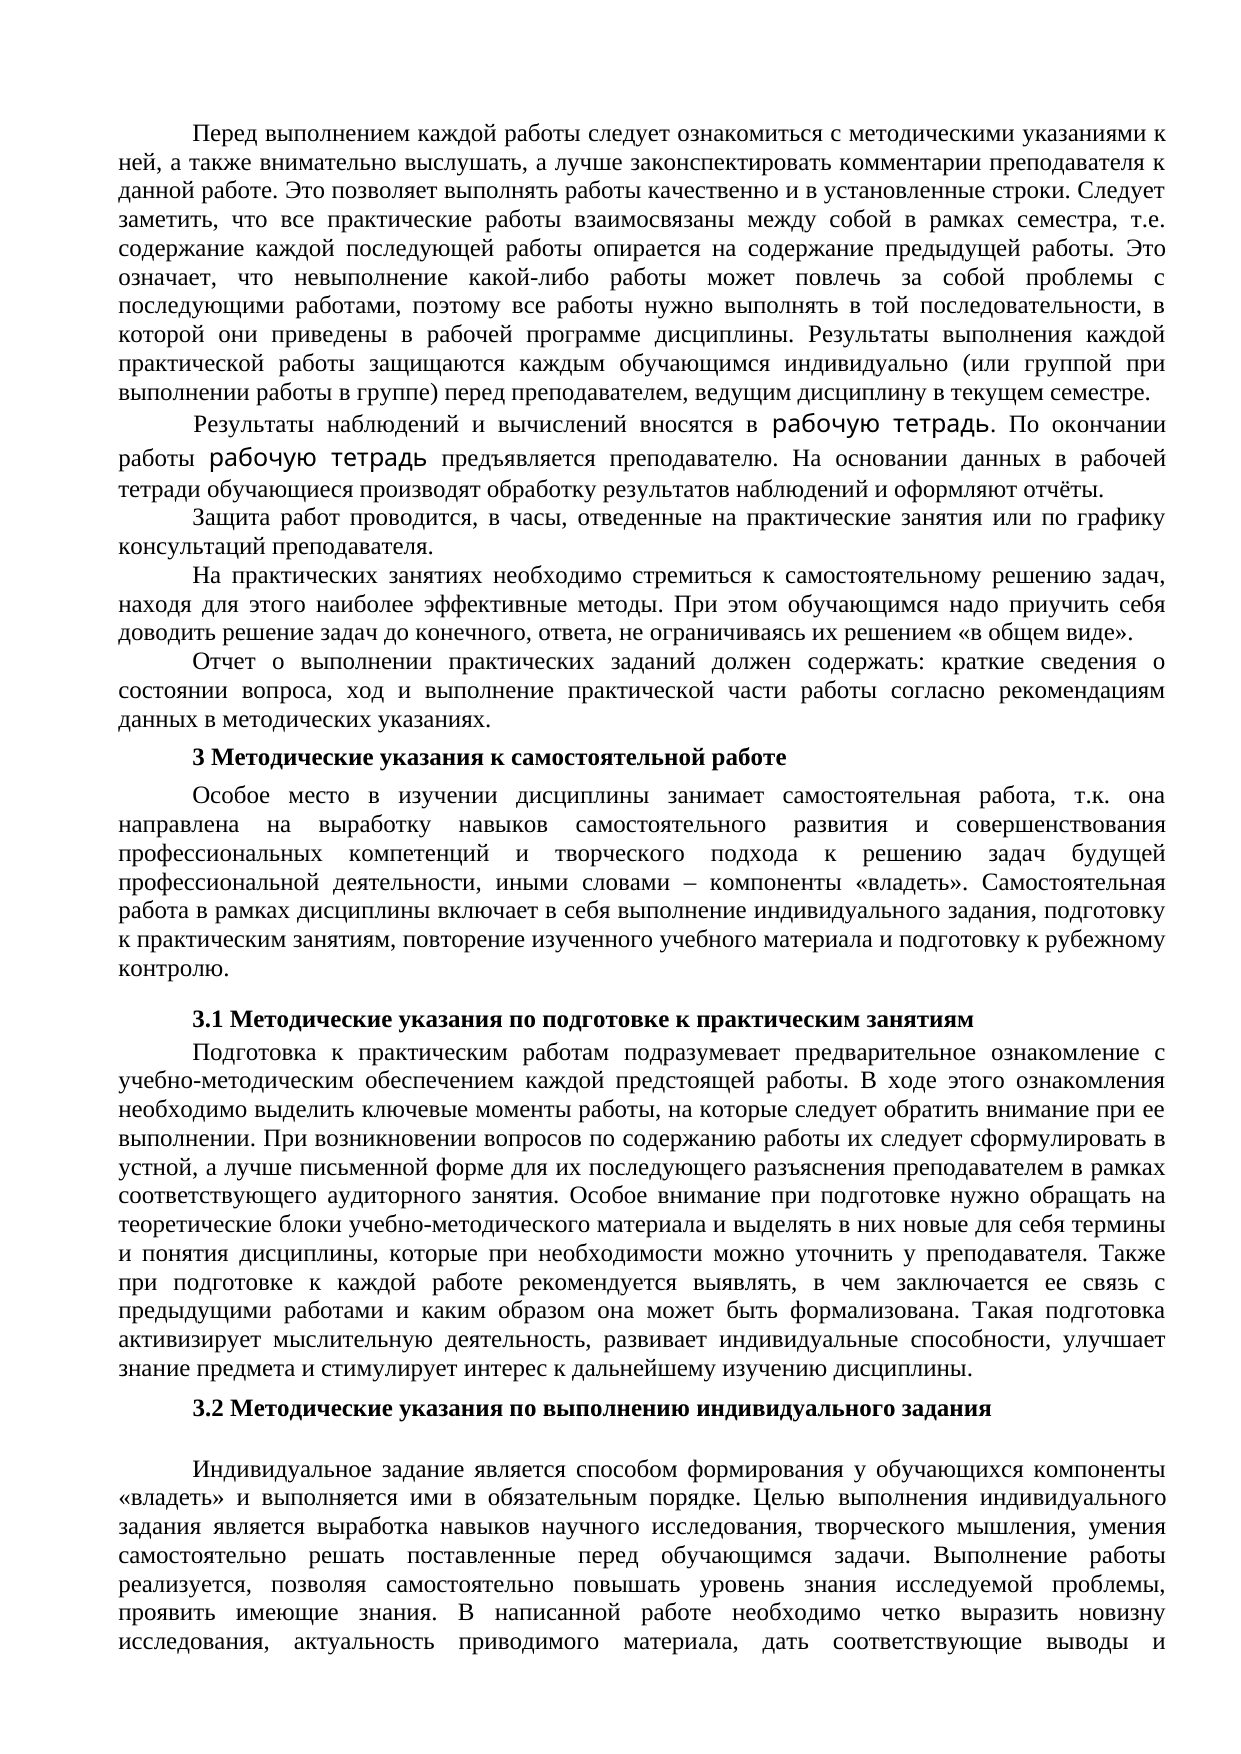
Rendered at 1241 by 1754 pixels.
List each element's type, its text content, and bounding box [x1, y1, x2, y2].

text На практических занятиях необходимо стремиться к самостоятельному решению задач, находя для этого наиболее эффективные методы. При этом обучающимся надо приучить себя доводить решение задач до конечного, ответа, не ограничиваясь их решением «в общем виде». [118, 560, 1167, 646]
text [118, 1454, 1167, 1655]
text Защита работ проводится, в часы, отведенные на практические занятия или по графику консультаций преподавателя. [118, 502, 1167, 560]
text Особое место в изучении дисциплины занимает самостоятельная работа, т.к. она направлена на выработку навыков самостоятельного развития и совершенствования профессиональных компетенций и творческого подхода к решению задач будущей профессиональной деятельности, иными словами – компоненты «владеть». Самостоятельная работа в рамках дисциплины включает в себя выполнение индивидуального задания, подготовку к практическим занятиям, повторение изученного учебного материала и подготовку к рубежному контролю. [118, 780, 1167, 982]
text Результаты наблюдений и вычислений вносятся в рабочую тетрадь. По окончании работы рабочую тетрадь предъявляется преподавателю. На основании данных в рабочей тетради обучающиеся производят обработку результатов наблюдений и оформляют отчёты. [118, 406, 1167, 502]
text Подготовка к практическим работам подразумевает предварительное ознакомление с учебно-методическим обеспечением каждой предстоящей работы. В ходе этого ознакомления необходимо выделить ключевые моменты работы, на которые следует обратить внимание при ее выполнении. При возникновении вопросов по содержанию работы их следует сформулировать в устной, а лучше письменной форме для их последующего разъяснения преподавателем в рамках соответствующего аудиторного занятия. Особое внимание при подготовке нужно обращать на теоретические блоки учебно-методического материала и выделять в них новые для себя термины и понятия дисциплины, которые при необходимости можно уточнить у преподавателя. Также при подготовке к каждой работе рекомендуется выявлять, в чем заключается ее связь с предыдущими работами и каким образом она может быть формализована. Такая подготовка активизирует мыслительную деятельность, развивает индивидуальные способности, улучшает знание предмета и стимулирует интерес к дальнейшему изучению дисциплины. [118, 1037, 1167, 1382]
subtitle 3.2 Методические указания по выполнению индивидуального задания [118, 1393, 1167, 1421]
text Отчет о выполнении практических заданий должен содержать: краткие сведения о состоянии вопроса, ход и выполнение практической части работы согласно рекомендациям данных в методических указаниях. [118, 646, 1167, 732]
text Перед выполнением каждой работы следует ознакомиться с методическими указаниями к ней, а также внимательно выслушать, а лучше законспектировать комментарии преподавателя к данной работе. Это позволяет выполнять работы качественно и в установленные строки. Следует заметить, что все практические работы взаимосвязаны между собой в рамках семестра, т.е. содержание каждой последующей работы опирается на содержание предыдущей работы. Это означает, что невыполнение какой-либо работы может повлечь за собой проблемы с последующими работами, поэтому все работы нужно выполнять в той последовательности, в которой они приведены в рабочей программе дисциплины. Результаты выполнения каждой практической работы защищаются каждым обучающимся индивидуально (или группой при выполнении работы в группе) перед преподавателем, ведущим дисциплину в текущем семестре. [118, 118, 1167, 406]
subtitle 3.1 Методические указания по подготовке к практическим занятиям [118, 1004, 1167, 1032]
subtitle 3 Методические указания к самостоятельной работе [118, 742, 1167, 771]
